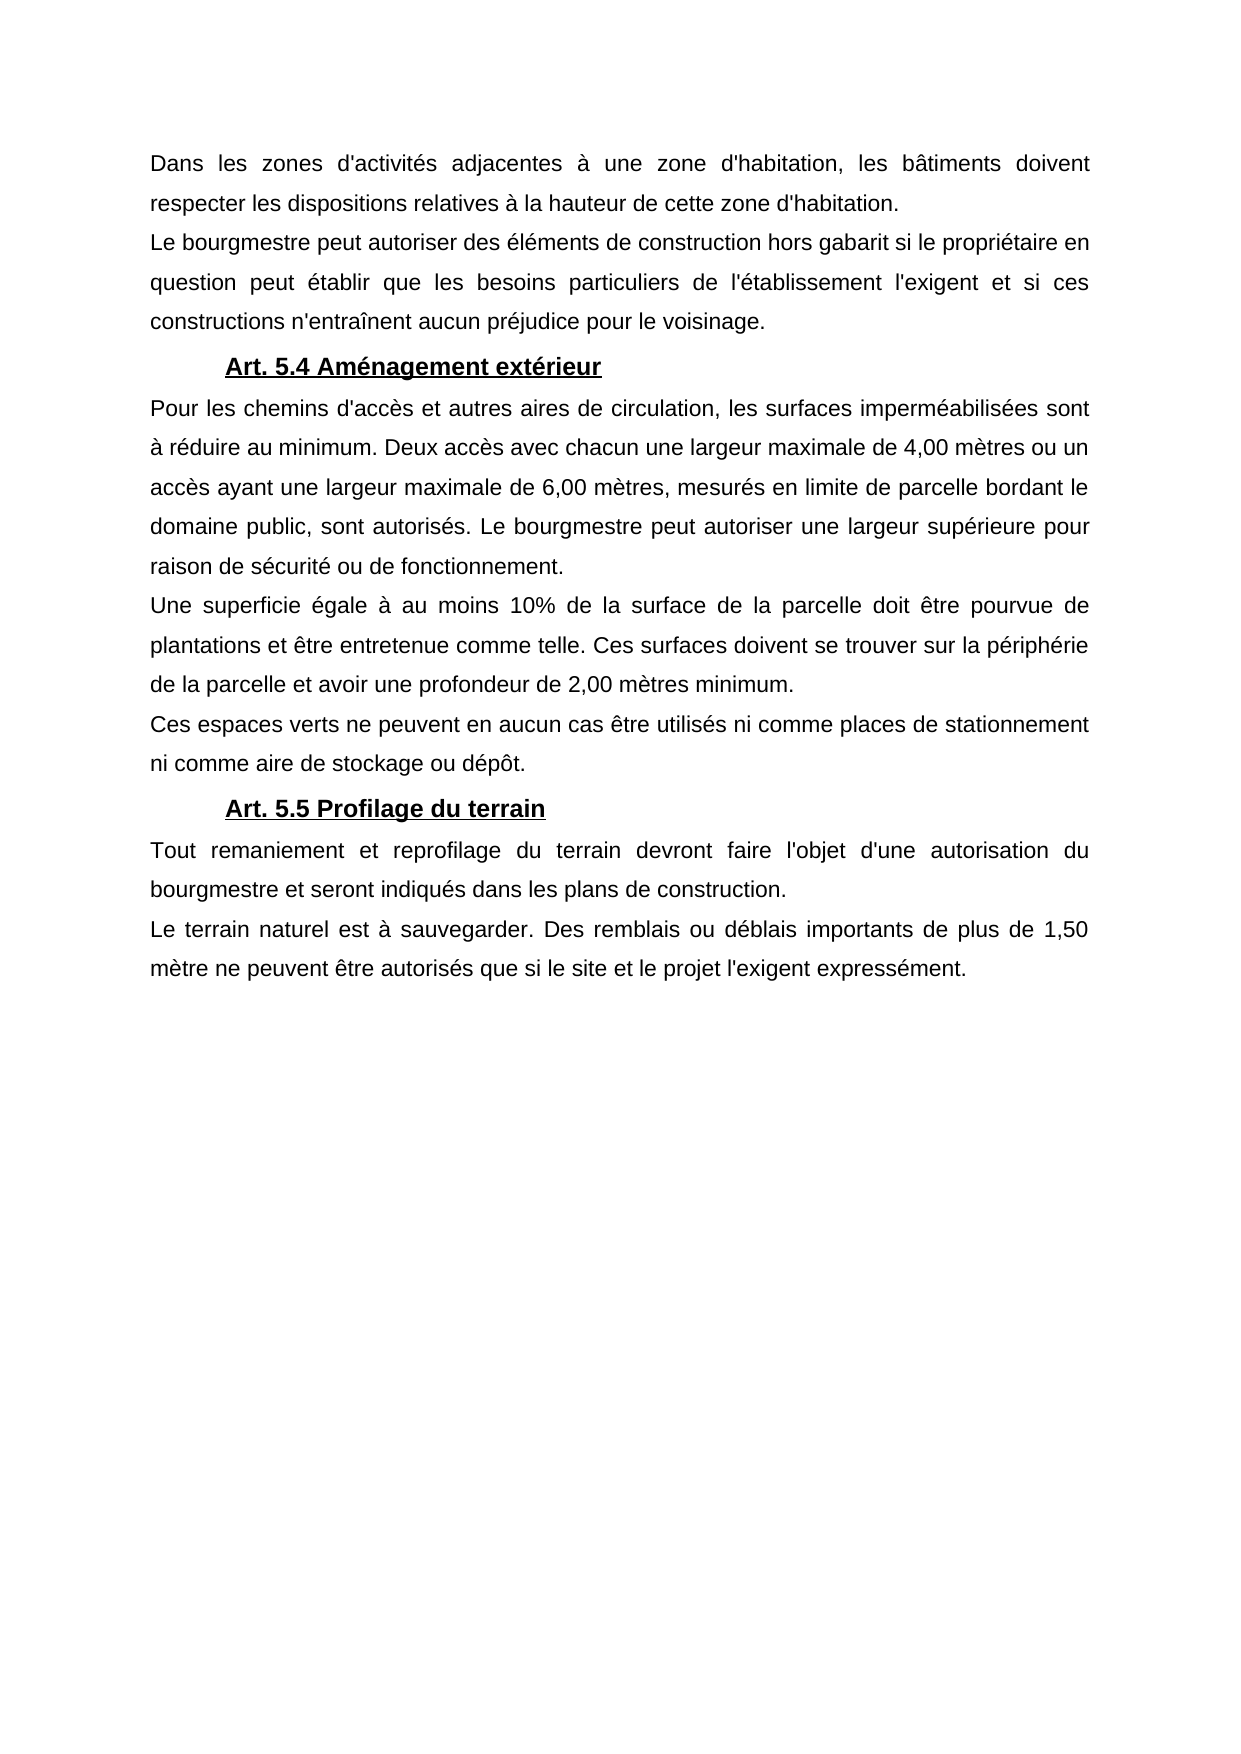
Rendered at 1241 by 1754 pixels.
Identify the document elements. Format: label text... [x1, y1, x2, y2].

text Une superficie égale à au moins 10% de la surface de la parcelle doit être pourvue de plantations et être entretenue comme telle. Ces surfaces doivent se trouver sur la périphérie de la parcelle et avoir une profondeur de 2,00 mètres minimum. [150, 592, 1090, 697]
subtitle Art. 5.4 Aménagement extérieur [225, 352, 1090, 380]
text Le bourgmestre peut autoriser des éléments de construction hors gabarit si le propriétaire en question peut établir que les besoins particuliers de l'établissement l'exigent et si ces constructions n'entraînent aucun préjudice pour le voisinage. [150, 229, 1090, 334]
text Le terrain naturel est à sauvegarder. Des remblais ou déblais importants de plus de 1,50 mètre ne peuvent être autorisés que si le site et le projet l'exigent expressément. [150, 916, 1090, 982]
text Tout remaniement et reprofilage du terrain devront faire l'objet d'une autorisation du bourgmestre et seront indiqués dans les plans de construction. [150, 837, 1090, 903]
text Pour les chemins d'accès et autres aires de circulation, les surfaces imperméabilisées sont à réduire au minimum. Deux accès avec chacun une largeur maximale de 4,00 mètres ou un accès ayant une largeur maximale de 6,00 mètres, mesurés en limite de parcelle bordant le domaine public, sont autorisés. Le bourgmestre peut autoriser une largeur supérieure pour raison de sécurité ou de fonctionnement. [150, 395, 1090, 579]
subtitle Art. 5.5 Profilage du terrain [225, 794, 1090, 822]
text Ces espaces verts ne peuvent en aucun cas être utilisés ni comme places de stationnement ni comme aire de stockage ou dépôt. [150, 711, 1090, 776]
text Dans les zones d'activités adjacentes à une zone d'habitation, les bâtiments doivent respecter les dispositions relatives à la hauteur de cette zone d'habitation. [150, 150, 1090, 216]
